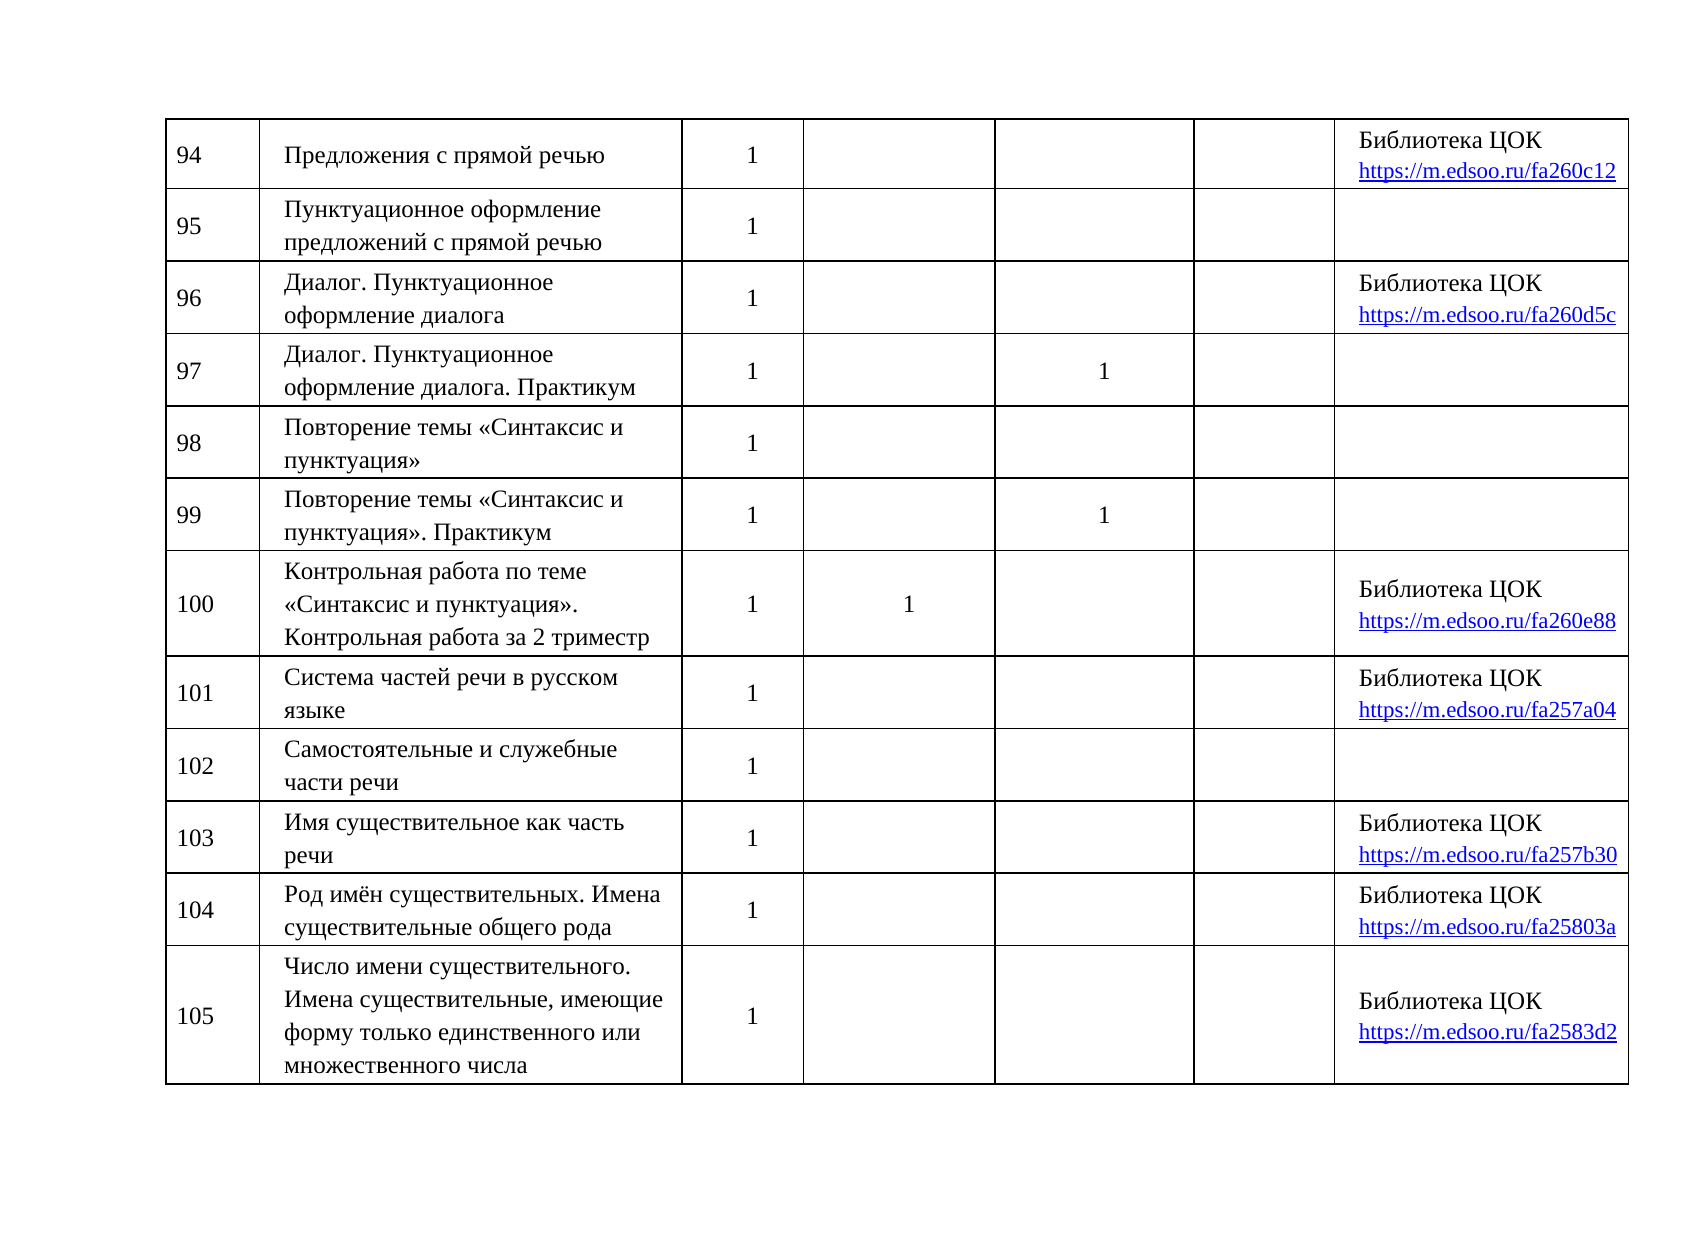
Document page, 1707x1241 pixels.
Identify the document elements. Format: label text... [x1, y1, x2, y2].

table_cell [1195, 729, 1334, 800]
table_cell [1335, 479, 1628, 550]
table_cell 1 [683, 334, 803, 405]
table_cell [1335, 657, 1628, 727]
table_cell 1 [683, 120, 803, 188]
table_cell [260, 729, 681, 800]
table_cell Библиотека ЦОК https://m.edsoo.ru/fa260c12 [1335, 120, 1628, 188]
table_cell [1195, 189, 1334, 260]
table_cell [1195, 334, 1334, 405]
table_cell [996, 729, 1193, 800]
table_cell Пунктуационное оформление предложений с прямой речью [260, 189, 681, 260]
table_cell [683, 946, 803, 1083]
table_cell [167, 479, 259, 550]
table_cell [804, 262, 994, 332]
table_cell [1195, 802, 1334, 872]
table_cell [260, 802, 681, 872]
table_cell Предложения с прямой речью [260, 120, 681, 188]
table_cell 94 [167, 120, 259, 188]
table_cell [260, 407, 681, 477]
table_cell 1 [683, 189, 803, 260]
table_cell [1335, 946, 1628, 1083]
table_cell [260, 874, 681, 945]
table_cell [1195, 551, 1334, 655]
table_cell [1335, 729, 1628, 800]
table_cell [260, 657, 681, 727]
table_cell [1335, 189, 1628, 260]
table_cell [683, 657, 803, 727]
table_cell [996, 262, 1193, 332]
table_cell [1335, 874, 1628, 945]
table_cell 97 [167, 334, 259, 405]
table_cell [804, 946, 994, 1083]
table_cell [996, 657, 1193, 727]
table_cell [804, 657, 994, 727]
table_cell [804, 120, 994, 188]
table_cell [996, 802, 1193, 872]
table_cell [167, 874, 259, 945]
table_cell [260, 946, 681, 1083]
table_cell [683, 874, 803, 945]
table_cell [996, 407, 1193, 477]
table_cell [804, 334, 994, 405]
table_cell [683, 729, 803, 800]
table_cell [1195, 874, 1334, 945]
table_cell [996, 120, 1193, 188]
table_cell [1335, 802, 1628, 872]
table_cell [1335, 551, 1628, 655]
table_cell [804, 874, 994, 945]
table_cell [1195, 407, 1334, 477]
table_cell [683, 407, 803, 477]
table_cell 1 [683, 262, 803, 332]
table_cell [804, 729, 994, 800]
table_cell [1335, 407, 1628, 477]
table_cell 95 [167, 189, 259, 260]
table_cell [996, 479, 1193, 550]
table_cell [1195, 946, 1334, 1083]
table_cell [996, 189, 1193, 260]
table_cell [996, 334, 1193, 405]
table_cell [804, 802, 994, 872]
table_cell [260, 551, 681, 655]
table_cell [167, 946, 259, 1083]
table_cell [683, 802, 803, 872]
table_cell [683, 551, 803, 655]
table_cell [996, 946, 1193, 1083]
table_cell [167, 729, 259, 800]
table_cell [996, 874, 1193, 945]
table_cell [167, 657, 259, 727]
table_cell Диалог. Пунктуационное оформление диалога [260, 262, 681, 332]
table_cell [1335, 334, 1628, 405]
table_cell Библиотека ЦОК https://m.edsoo.ru/fa260d5c [1335, 262, 1628, 332]
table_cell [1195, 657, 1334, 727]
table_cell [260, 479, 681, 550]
table_cell [1195, 120, 1334, 188]
table_cell [804, 189, 994, 260]
table_cell 96 [167, 262, 259, 332]
table_cell [1195, 262, 1334, 332]
table_cell Диалог. Пунктуационное оформление диалога. Практикум [260, 334, 681, 405]
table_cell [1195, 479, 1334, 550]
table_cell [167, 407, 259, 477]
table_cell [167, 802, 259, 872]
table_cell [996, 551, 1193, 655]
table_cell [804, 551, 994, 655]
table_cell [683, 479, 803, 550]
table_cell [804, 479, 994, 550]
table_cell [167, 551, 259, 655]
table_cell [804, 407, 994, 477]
